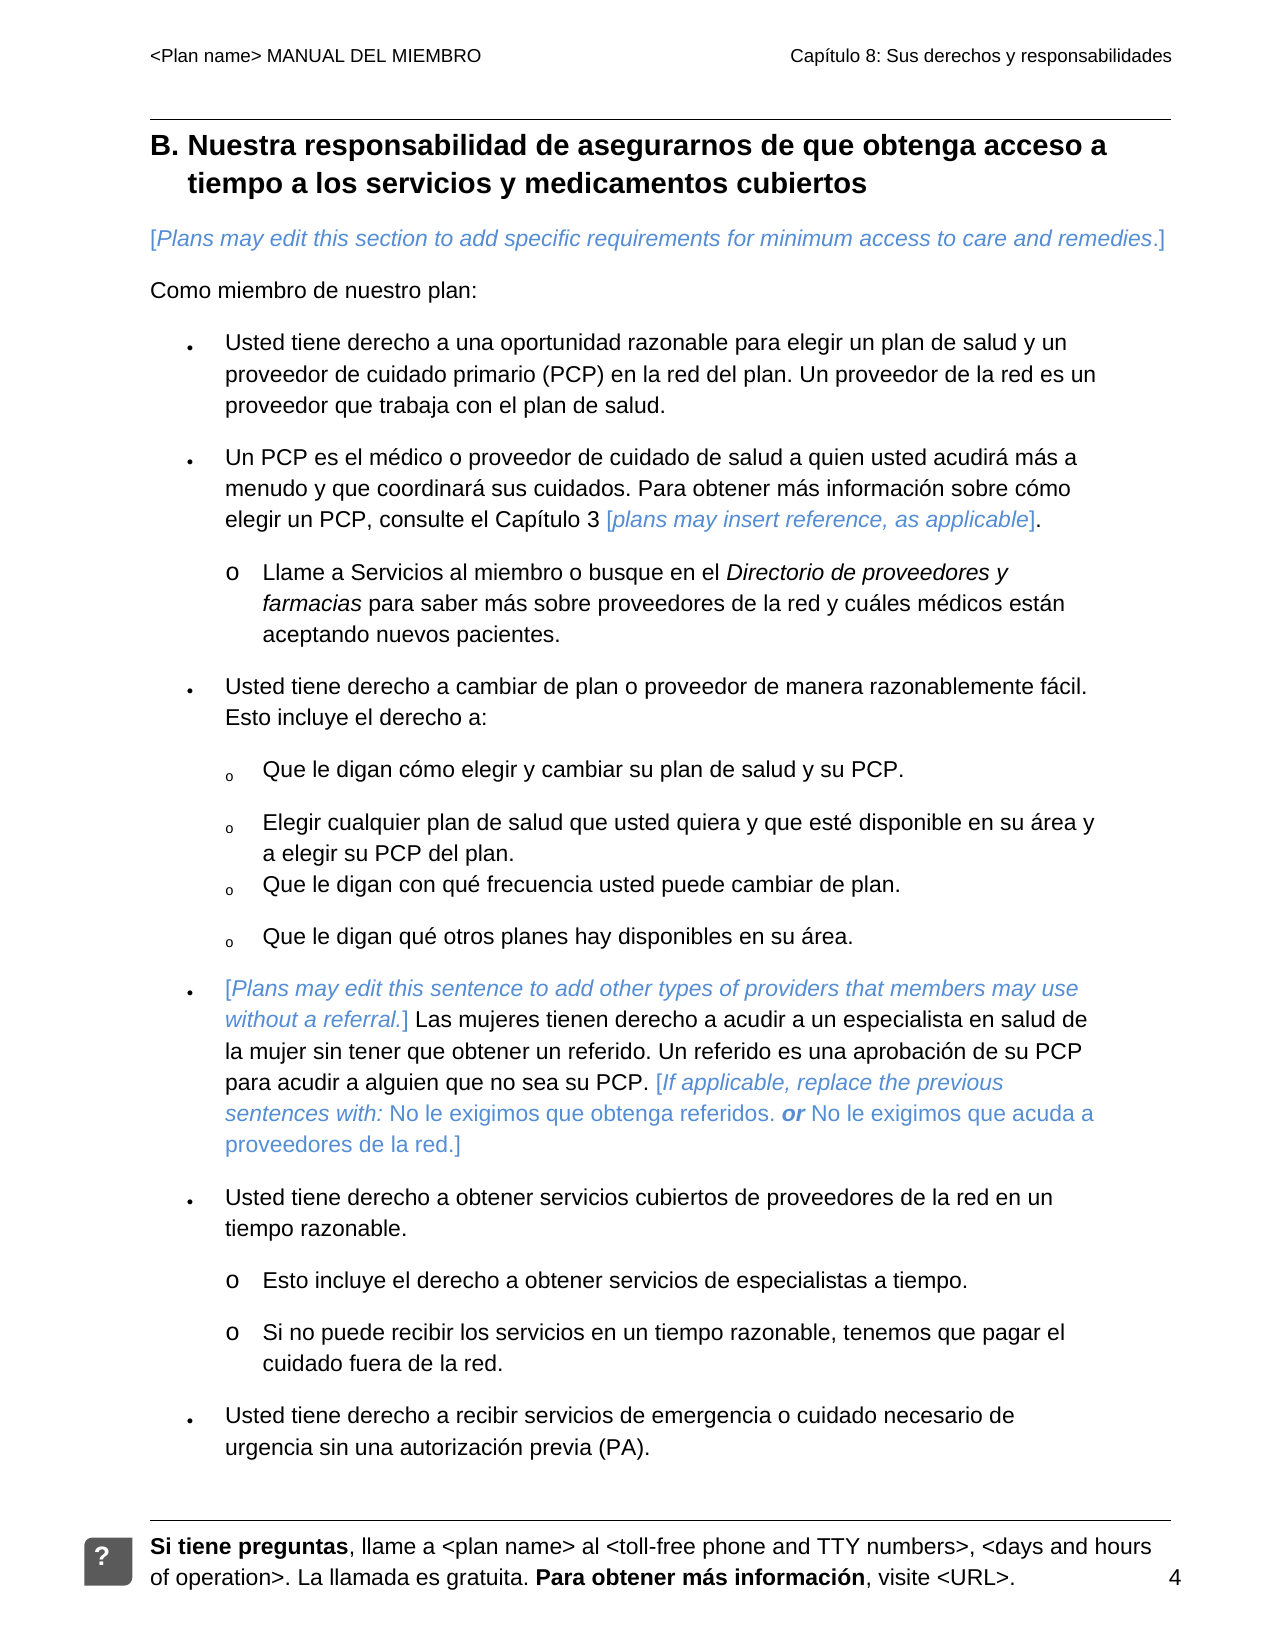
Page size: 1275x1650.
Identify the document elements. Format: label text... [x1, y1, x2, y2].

list Elegir cualquier plan de salud que usted quiera y que esté disponible en su área y a elegir su PCP del plan. [225, 805, 1096, 867]
list Que le digan con qué frecuencia usted puede cambiar de plan. [225, 867, 1096, 899]
subtitle Nuestra responsabilidad de asegurarnos de que obtenga acceso a tiempo a los servicios y medicamentos cubiertos [150, 120, 1171, 201]
list Que le digan qué otros planes hay disponibles en su área. [225, 919, 1096, 951]
list [Plans may edit this sentence to add other types of providers that members may use without a referral.] Las mujeres tienen derecho a acudir a un especialista en salud de la mujer sin tener que obtener un referido. Un referido es una aprobación de su PCP para acudir a alguien que no sea su PCP. [If applicable, replace the previous sentences with: No le exigimos que obtenga referidos. or No le exigimos que acuda a proveedores de la red.] [187, 972, 1096, 1159]
list Usted tiene derecho a obtener servicios cubiertos de proveedores de la red en un tiempo razonable. [187, 1180, 1096, 1242]
list Un PCP es el médico o proveedor de cuidado de salud a quien usted acudirá más a menudo y que coordinará sus cuidados. Para obtener más información sobre cómo elegir un PCP, consulte el Capítulo 3 [plans may insert reference, as applicable]. [187, 440, 1096, 534]
list Esto incluye el derecho a obtener servicios de especialistas a tiempo. [225, 1263, 1096, 1294]
text [Plans may edit this section to add specific requirements for minimum access to care and remedies.] [150, 222, 1171, 253]
list Usted tiene derecho a recibir servicios de emergencia o cuidado necesario de urgencia sin una autorización previa (PA). [187, 1399, 1096, 1461]
text Como miembro de nuestro plan: [150, 274, 1171, 305]
list Que le digan cómo elegir y cambiar su plan de salud y su PCP. [225, 753, 1096, 784]
list Llame a Servicios al miembro o busque en el Directorio de proveedores y farmacias para saber más sobre proveedores de la red y cuáles médicos están aceptando nuevos pacientes. [225, 555, 1096, 649]
list Si no puede recibir los servicios en un tiempo razonable, tenemos que pagar el cuidado fuera de la red. [225, 1315, 1096, 1378]
list Usted tiene derecho a cambiar de plan o proveedor de manera razonablemente fácil. Esto incluye el derecho a: [187, 669, 1096, 732]
list Usted tiene derecho a una oportunidad razonable para elegir un plan de salud y un proveedor de cuidado primario (PCP) en la red del plan. Un proveedor de la red es un proveedor que trabaja con el plan de salud. [187, 326, 1096, 419]
